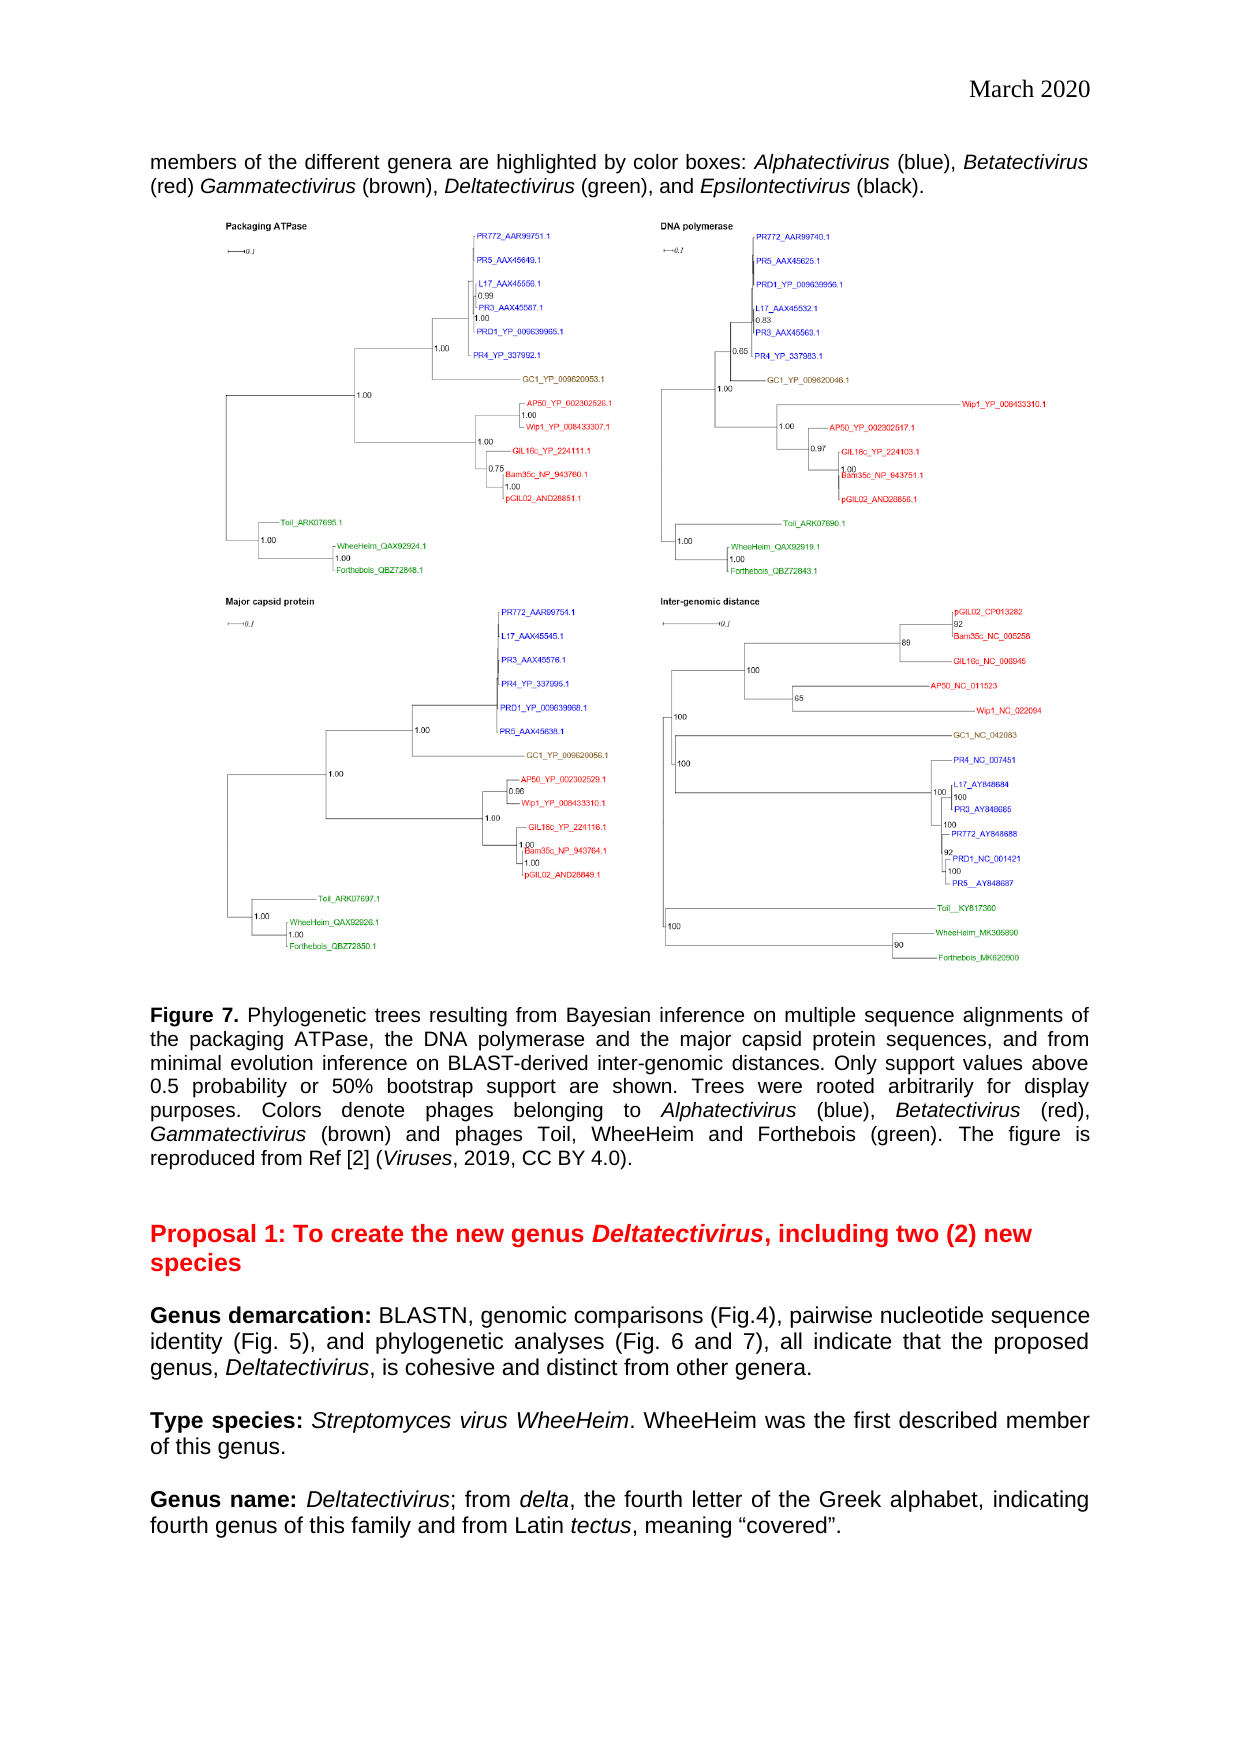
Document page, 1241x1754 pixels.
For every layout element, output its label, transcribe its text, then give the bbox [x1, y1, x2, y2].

text Genus name: Deltatectivirus; from delta, the fourth letter of the Greek alphabet, indicating fourth genus of this family and from Latin tectus, meaning “covered”. [150, 1486, 1090, 1539]
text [150, 150, 1090, 198]
text Figure 7. Phylogenetic trees resulting from Bayesian inference on multiple sequence alignments of the packaging ATPase, the DNA polymerase and the major capsid protein sequences, and from minimal evolution inference on BLAST-derived inter-genomic distances. Only support values above 0.5 probability or 50% bootstrap support are shown. Trees were rooted arbitrarily for display purposes. Colors denote phages belonging to Alphatectivirus (blue), Betatectivirus (red), Gammatectivirus (brown) and phages Toil, WheeHeim and Forthebois (green). The figure is reproduced from Ref [2] (Viruses, 2019, CC BY 4.0). [150, 1002, 1090, 1170]
text Type species: Streptomyces virus WheeHeim. WheeHeim was the first described member of this genus. [150, 1407, 1090, 1460]
text Genus demarcation: BLASTN, genomic comparisons (Fig.4), pairwise nucleotide sequence identity (Fig. 5), and phylogenetic analyses (Fig. 6 and 7), all indicate that the proposed genus, Deltatectivirus, is cohesive and distinct from other genera. [150, 1302, 1090, 1381]
picture [185, 210, 1055, 966]
text Proposal 1: To create the new genus Deltatectivirus, including two (2) new species [150, 1219, 1090, 1277]
